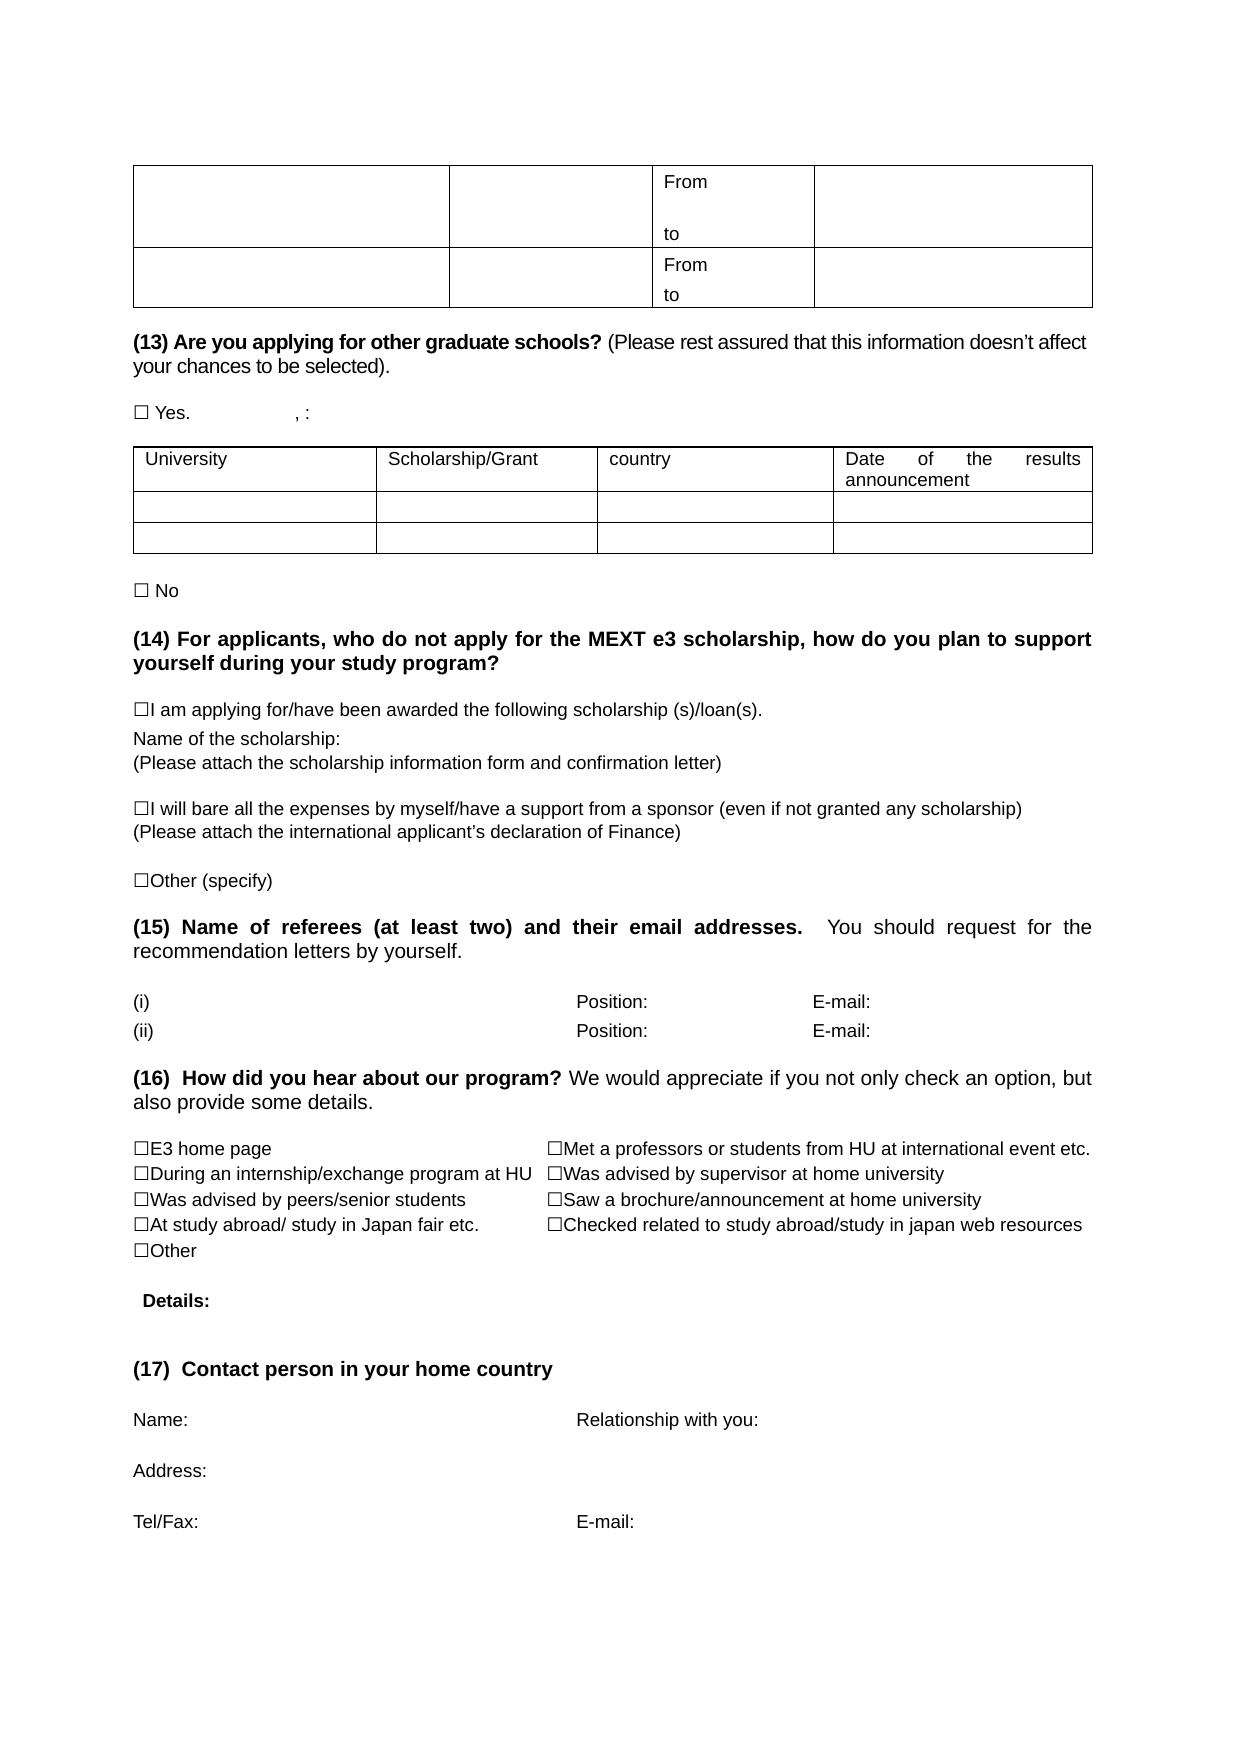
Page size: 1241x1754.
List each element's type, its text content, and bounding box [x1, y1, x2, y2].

text (i) Position: E-mail: (ii) Position: E-mail: [133, 984, 1093, 1044]
table_cell [598, 492, 833, 522]
text Was advised by peers/senior students Saw a brochure/announcement at home university [133, 1186, 1093, 1212]
text Other [133, 1237, 1093, 1263]
table_cell [134, 492, 376, 522]
text Tel/Fax: E-mail: [133, 1506, 1093, 1535]
text I am applying for/have been awarded the following scholarship (s)/loan(s). Name of the scholarship: [133, 697, 1093, 752]
table_header Scholarship/Grant [377, 448, 597, 491]
table_header University [134, 448, 376, 491]
text Address: [133, 1454, 1093, 1484]
text (Please attach the international applicant’s declaration of Finance) [133, 821, 1093, 842]
text At study abroad/ study in Japan fair etc. Checked related to study abroad/study in japan web resources [133, 1212, 1093, 1237]
text No [133, 578, 1093, 603]
text (14) For applicants, who do not apply for the MEXT e3 scholarship, how do you plan to support yourself during your study program? [133, 627, 1093, 675]
text Name: Relationship with you: [133, 1403, 1093, 1433]
text (15) Name of referees (at least two) and their email addresses. You should request for the recommendation letters by yourself. [133, 915, 1093, 963]
table_cell [450, 166, 652, 247]
table_cell [134, 166, 449, 247]
table_header Date of the results announcement [834, 448, 1092, 491]
text E3 home page Met a professors or students from HU at international event etc. [133, 1135, 1093, 1161]
text (16) How did you hear about our program? We would appreciate if you not only check an option, but also provide some details. [133, 1066, 1093, 1114]
table_cell From to [653, 166, 814, 247]
table_cell [834, 492, 1092, 522]
text Other (specify) [133, 864, 1093, 893]
text (Please attach the scholarship information form and confirmation letter) [133, 752, 1093, 773]
text I will bare all the expenses by myself/have a support from a sponsor (even if not granted any scholarship) [133, 795, 1093, 821]
table_cell [377, 492, 597, 522]
text Yes. , : [133, 399, 1093, 425]
text (13) Are you applying for other graduate schools? (Please rest assured that this information doesn’t affect your chances to be selected). [133, 330, 1093, 378]
table_cell [815, 166, 1092, 247]
table_header country [598, 448, 833, 491]
text During an internship/exchange program at HU Was advised by supervisor at home university [133, 1161, 1093, 1186]
text (17) Contact person in your home country [133, 1357, 1093, 1381]
text Details: [133, 1284, 1093, 1314]
